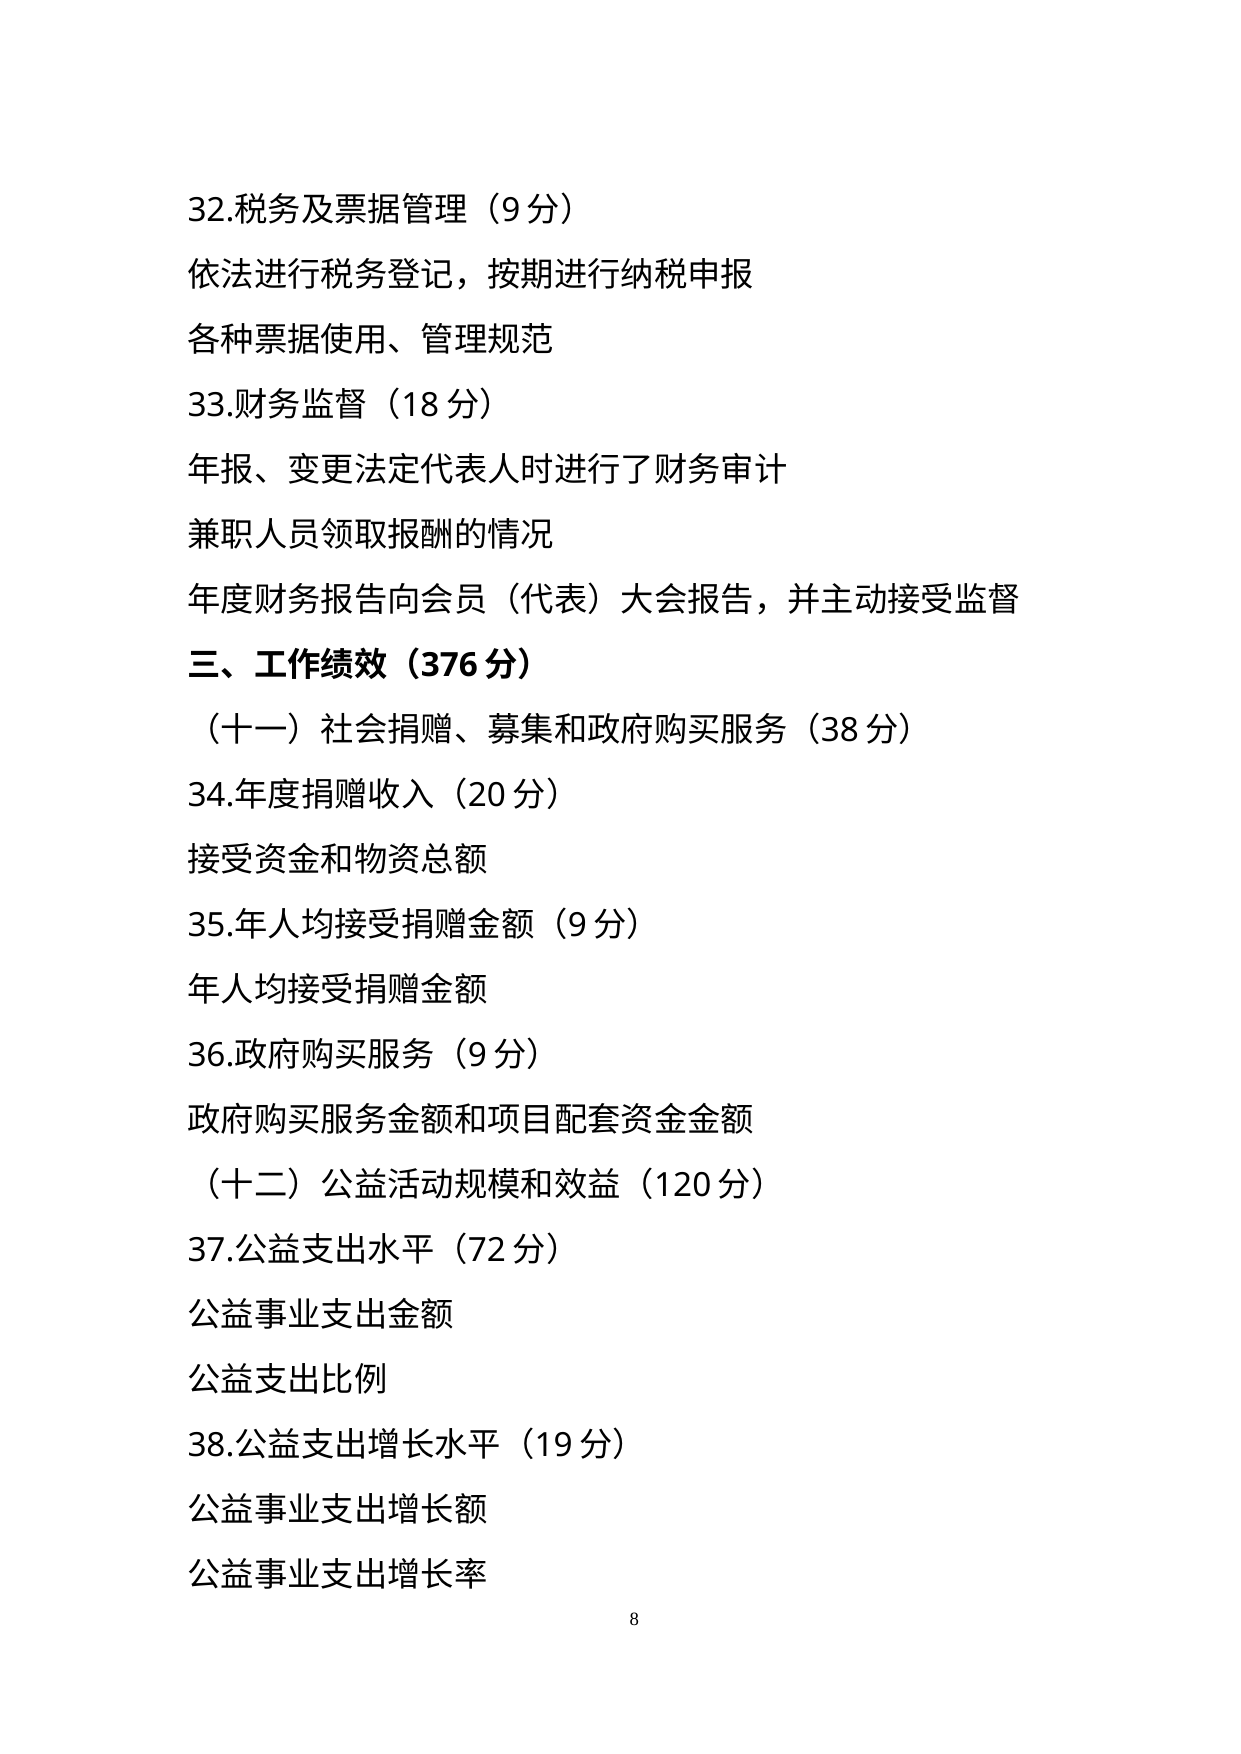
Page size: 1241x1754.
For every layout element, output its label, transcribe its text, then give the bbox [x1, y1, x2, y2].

text 公益事业支出金额 [187, 1279, 1081, 1344]
text 34.年度捐赠收入（20分） [187, 759, 1081, 824]
text 依法进行税务登记，按期进行纳税申报 [187, 239, 1081, 304]
text 37.公益支出水平（72分） [187, 1214, 1081, 1279]
text 年报、变更法定代表人时进行了财务审计 [187, 434, 1081, 499]
text （十二）公益活动规模和效益（120分） [187, 1149, 1081, 1214]
text 33.财务监督（18分） [187, 369, 1081, 434]
text 接受资金和物资总额 [187, 824, 1081, 889]
text 各种票据使用、管理规范 [187, 304, 1081, 369]
text 35.年人均接受捐赠金额（9分） [187, 889, 1081, 954]
text 32.税务及票据管理（9分） [187, 174, 1081, 239]
text 兼职人员领取报酬的情况 [187, 499, 1081, 564]
list 工作绩效（376分） [187, 629, 1081, 694]
text 年人均接受捐赠金额 [187, 954, 1081, 1019]
text 政府购买服务金额和项目配套资金金额 [187, 1084, 1081, 1149]
text 公益支出比例 [187, 1344, 1081, 1409]
text 公益事业支出增长额 [187, 1474, 1081, 1539]
text 公益事业支出增长率 [187, 1539, 1081, 1604]
text 38.公益支出增长水平（19分） [187, 1409, 1081, 1474]
text （十一）社会捐赠、募集和政府购买服务（38分） [187, 694, 1081, 759]
text 36.政府购买服务（9分） [187, 1019, 1081, 1084]
text 年度财务报告向会员（代表）大会报告，并主动接受监督 [187, 564, 1081, 629]
